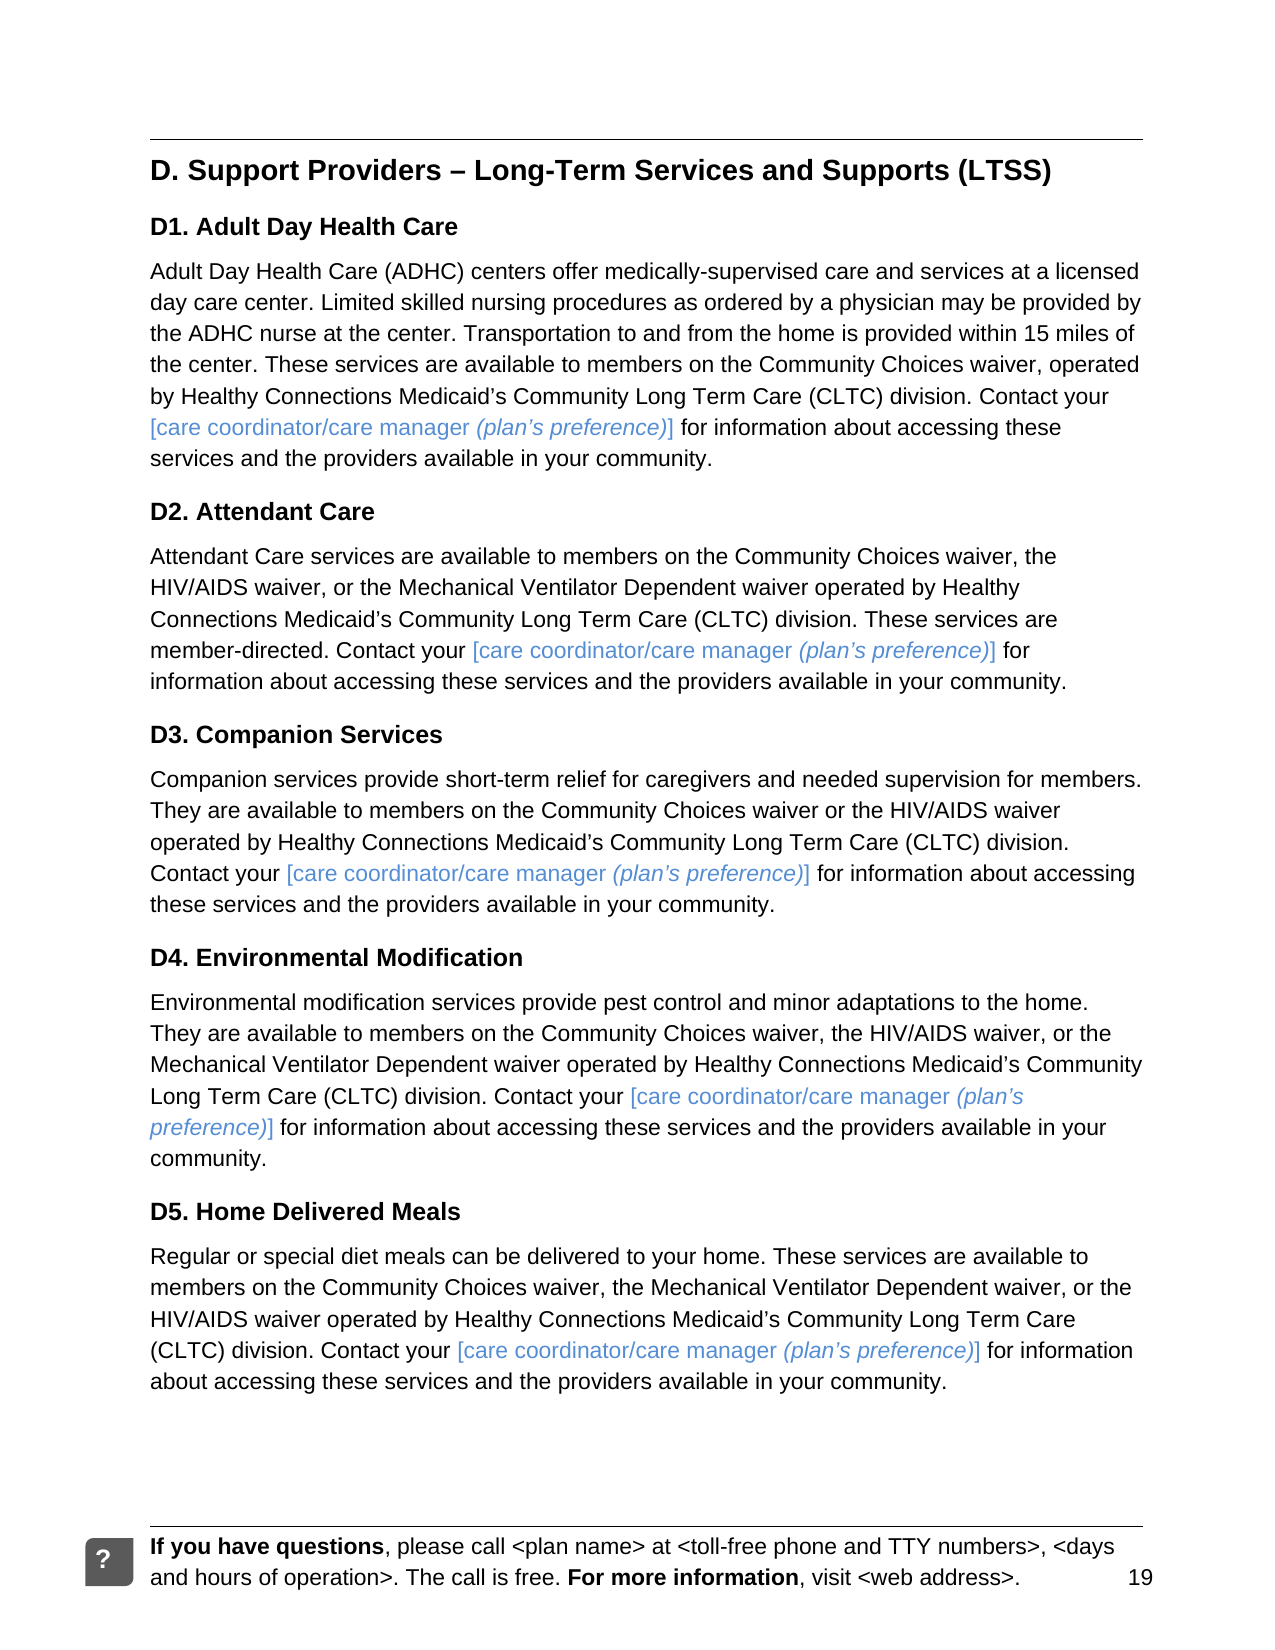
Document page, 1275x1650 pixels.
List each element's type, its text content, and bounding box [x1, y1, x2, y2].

text Environmental modification services provide pest control and minor adaptations to the home. They are available to members on the Community Choices waiver, the HIV/AIDS waiver, or the Mechanical Ventilator Dependent waiver operated by Healthy Connections Medicaid’s Community Long Term Care (CLTC) division. Contact your [care coordinator/care manager (plan’s preference)] for information about accessing these services and the providers available in your community. [150, 985, 1143, 1173]
subtitle D5. Home Delivered Meals [150, 1194, 1068, 1227]
text Adult Day Health Care (ADHC) centers offer medically-supervised care and services at a licensed day care center. Limited skilled nursing procedures as ordered by a physician may be provided by the ADHC nurse at the center. Transportation to and from the home is provided within 15 miles of the center. These services are available to members on the Community Choices waiver, operated by Healthy Connections Medicaid’s Community Long Term Care (CLTC) division. Contact your [care coordinator/care manager (plan’s preference)] for information about accessing these services and the providers available in your community. [150, 254, 1143, 473]
subtitle D2. Attendant Care [150, 494, 1068, 527]
subtitle Support Providers – Long-Term Services and Supports (LTSS) [150, 140, 1143, 187]
subtitle D3. Companion Services [150, 717, 1068, 750]
text Attendant Care services are available to members on the Community Choices waiver, the HIV/AIDS waiver, or the Mechanical Ventilator Dependent waiver operated by Healthy Connections Medicaid’s Community Long Term Care (CLTC) division. These services are member-directed. Contact your [care coordinator/care manager (plan’s preference)] for information about accessing these services and the providers available in your community. [150, 539, 1143, 696]
text Companion services provide short-term relief for caregivers and needed supervision for members. They are available to members on the Community Choices waiver or the HIV/AIDS waiver operated by Healthy Connections Medicaid’s Community Long Term Care (CLTC) division. Contact your [care coordinator/care manager (plan’s preference)] for information about accessing these services and the providers available in your community. [150, 762, 1143, 919]
subtitle D1. Adult Day Health Care [150, 208, 1068, 242]
subtitle D4. Environmental Modification [150, 939, 1068, 973]
text Regular or special diet meals can be delivered to your home. These services are available to members on the Community Choices waiver, the Mechanical Ventilator Dependent waiver, or the HIV/AIDS waiver operated by Healthy Connections Medicaid’s Community Long Term Care (CLTC) division. Contact your [care coordinator/care manager (plan’s preference)] for information about accessing these services and the providers available in your community. [150, 1239, 1143, 1396]
